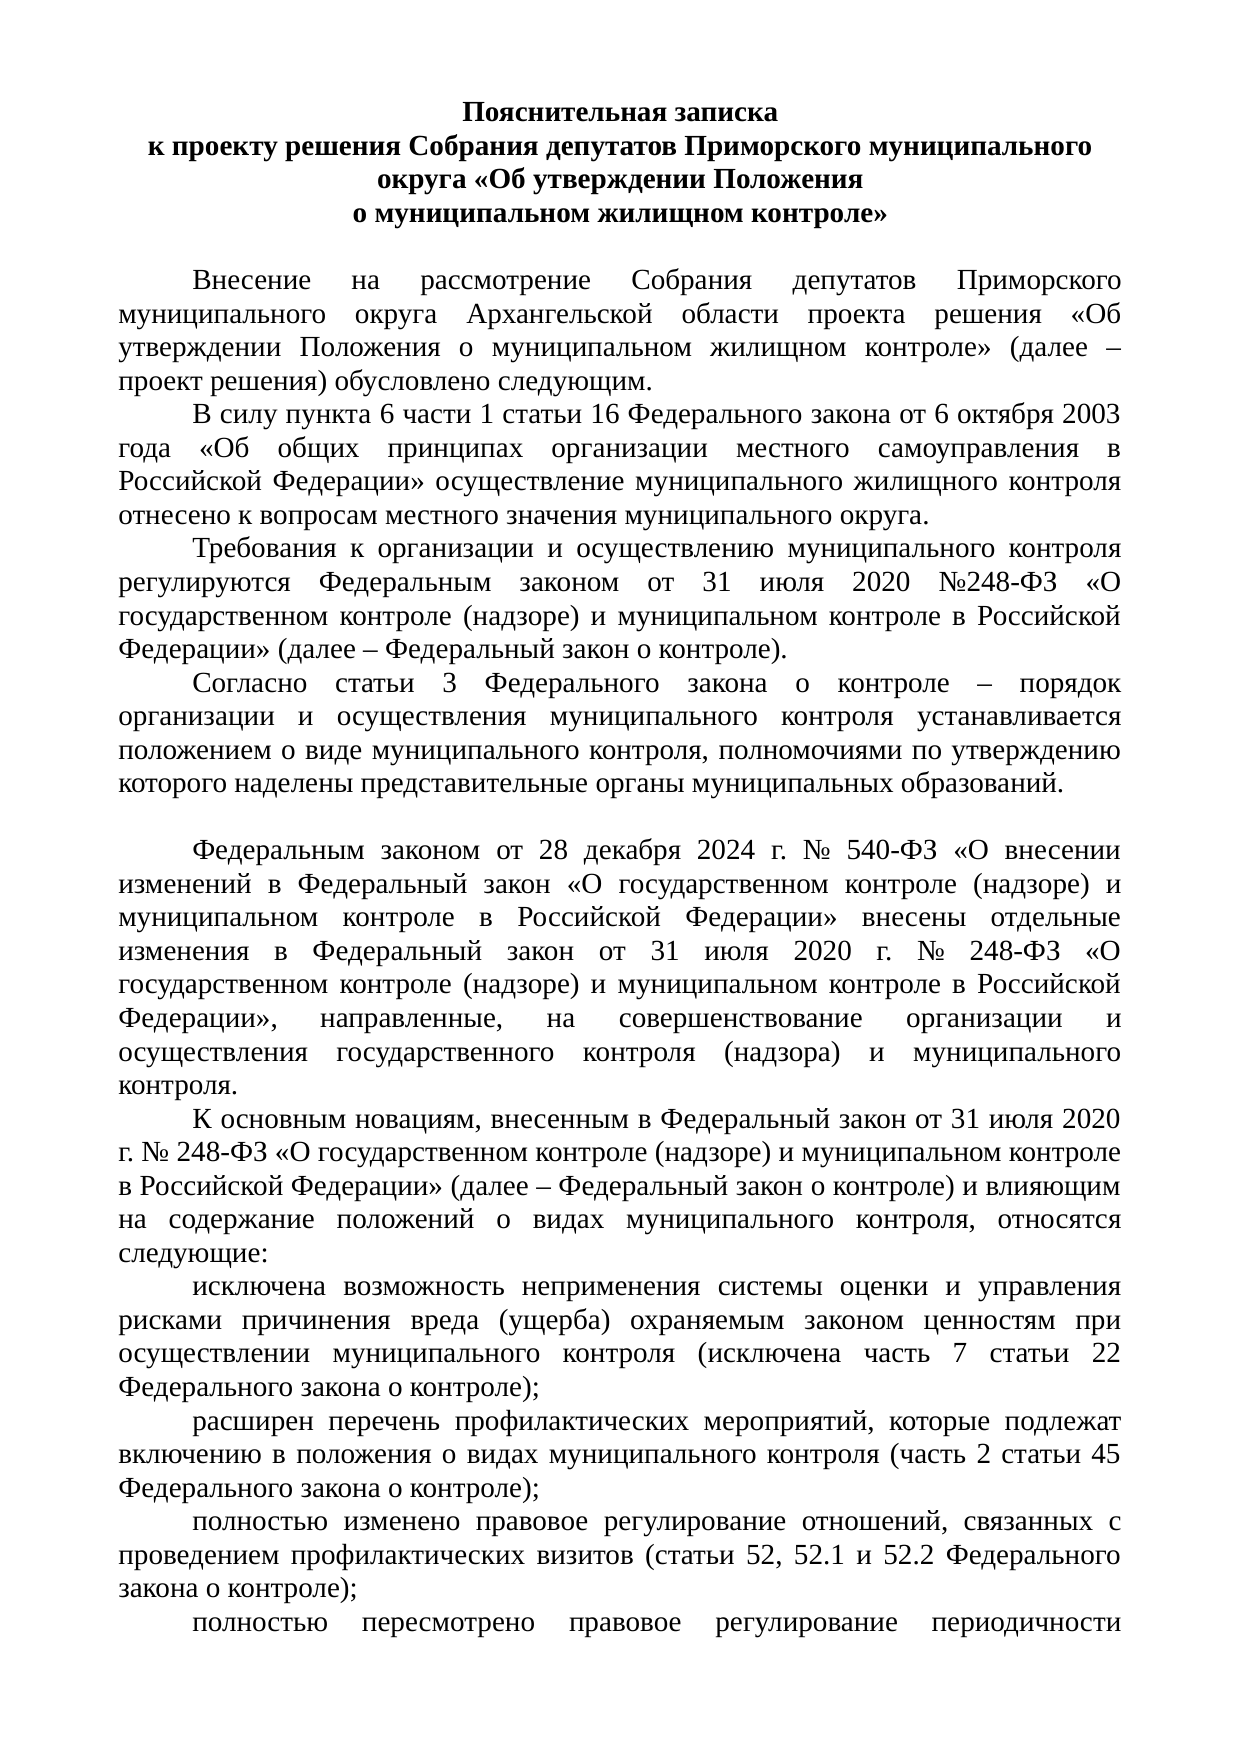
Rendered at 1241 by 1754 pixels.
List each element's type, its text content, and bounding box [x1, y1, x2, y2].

text К основным новациям, внесенным в Федеральный закон от 31 июля 2020 г. № 248-ФЗ «О государственном контроле (надзоре) и муниципальном контроле в Российской Федерации» (далее – Федеральный закон о контроле) и влияющим на содержание положений о видах муниципального контроля, относятся следующие: [118, 1101, 1122, 1268]
text Внесение на рассмотрение Собрания депутатов Приморского муниципального округа Архангельской области проекта решения «Об утверждении Положения о муниципальном жилищном контроле» (далее – проект решения) обусловлено следующим. [118, 262, 1122, 396]
text Требования к организации и осуществлению муниципального контроля регулируются Федеральным законом от 31 июля 2020 №248-ФЗ «О государственном контроле (надзоре) и муниципальном контроле в Российской Федерации» (далее – Федеральный закон о контроле). [118, 531, 1122, 665]
text Согласно статьи 3 Федерального закона о контроле – порядок организации и осуществления муниципального контроля устанавливается положением о виде муниципального контроля, полномочиями по утверждению которого наделены представительные органы муниципальных образований. [118, 665, 1122, 799]
text исключена возможность неприменения системы оценки и управления рисками причинения вреда (ущерба) охраняемым законом ценностям при осуществлении муниципального контроля (исключена часть 7 статьи 22 Федерального закона о контроле); [118, 1268, 1122, 1403]
text В силу пункта 6 части 1 статьи 16 Федерального закона от 6 октября 2003 года «Об общих принципах организации местного самоуправления в Российской Федерации» осуществление муниципального жилищного контроля отнесено к вопросам местного значения муниципального округа. [118, 396, 1122, 531]
text расширен перечень профилактических мероприятий, которые подлежат включению в положения о видах муниципального контроля (часть 2 статьи 45 Федерального закона о контроле); [118, 1403, 1122, 1503]
text о муниципальном жилищном контроле» [118, 195, 1122, 229]
text Федеральным законом от 28 декабря 2024 г. № 540-ФЗ «О внесении изменений в Федеральный закон «О государственном контроле (надзоре) и муниципальном контроле в Российской Федерации» внесены отдельные изменения в Федеральный закон от 31 июля 2020 г. № 248-ФЗ «О государственном контроле (надзоре) и муниципальном контроле в Российской Федерации», направленные, на совершенствование организации и осуществления государственного контроля (надзора) и муниципального контроля. [118, 832, 1122, 1101]
text полностью изменено правовое регулирование отношений, связанных с проведением профилактических визитов (статьи 52, 52.1 и 52.2 Федерального закона о контроле); [118, 1503, 1122, 1604]
text Пояснительная записка к проекту решения Собрания депутатов Приморского муниципального округа «Об утверждении Положения [118, 94, 1122, 195]
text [118, 1604, 1122, 1637]
